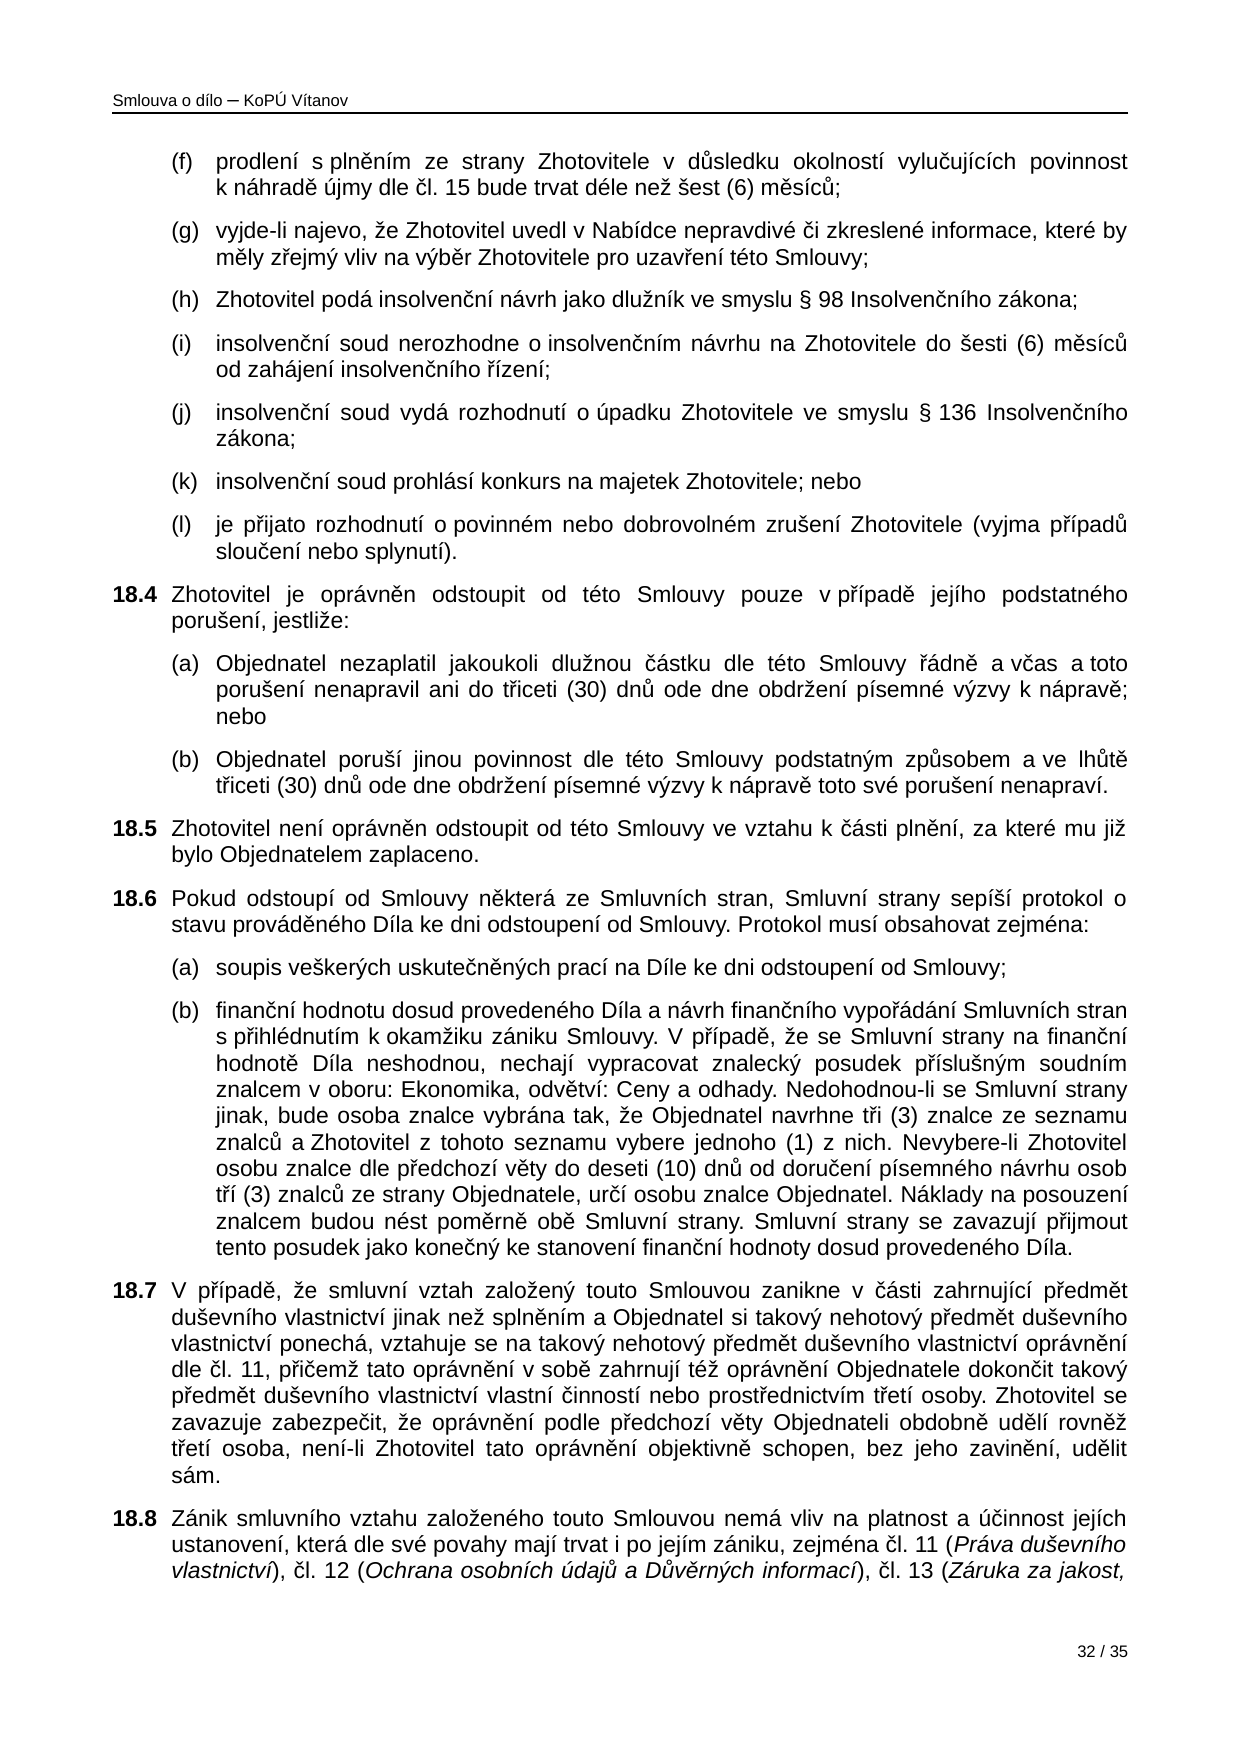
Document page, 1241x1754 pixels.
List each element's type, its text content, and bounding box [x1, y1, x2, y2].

text insolvenční soud nerozhodne o insolvenčním návrhu na Zhotovitele do šesti (6) měsíců od zahájení insolvenčního řízení; [171, 329, 1128, 382]
text Zhotovitel podá insolvenční návrh jako dlužník ve smyslu § 98 Insolvenčního zákona; [171, 286, 1128, 313]
text V případě, že smluvní vztah založený touto Smlouvou zanikne v části zahrnující předmět duševního vlastnictví jinak než splněním a Objednatel si takový nehotový předmět duševního vlastnictví ponechá, vztahuje se na takový nehotový předmět duševního vlastnictví oprávnění dle čl. 11, přičemž tato oprávnění v sobě zahrnují též oprávnění Objednatele dokončit takový předmět duševního vlastnictví vlastní činností nebo prostřednictvím třetí osoby. Zhotovitel se zavazuje zabezpečit, že oprávnění podle předchozí věty Objednateli obdobně udělí rovněž třetí osoba, není-li Zhotovitel tato oprávnění objektivně schopen, bez jeho zavinění, udělit sám. [112, 1277, 1128, 1488]
text je přijato rozhodnutí o povinném nebo dobrovolném zrušení Zhotovitele (vyjma případů sloučení nebo splynutí). [171, 511, 1128, 564]
list finanční hodnotu dosud provedeného Díla a návrh finančního vypořádání Smluvních stran s přihlédnutím k okamžiku zániku Smlouvy. V případě, že se Smluvní strany na finanční hodnotě Díla neshodnou, nechají vypracovat znalecký posudek příslušným soudním znalcem v oboru: Ekonomika, odvětví: Ceny a odhady. Nedohodnou-li se Smluvní strany jinak, bude osoba znalce vybrána tak, že Objednatel navrhne tři (3) znalce ze seznamu znalců a Zhotovitel z tohoto seznamu vybere jednoho (1) z nich. Nevybere-li Zhotovitel osobu znalce dle předchozí věty do deseti (10) dnů od doručení písemného návrhu osob tří (3) znalců ze strany Objednatele, určí osobu znalce Objednatel. Náklady na posouzení znalcem budou nést poměrně obě Smluvní strany. Smluvní strany se zavazují přijmout tento posudek jako konečný ke stanovení finanční hodnoty dosud provedeného Díla. [171, 997, 1128, 1260]
text Pokud odstoupí od Smlouvy některá ze Smluvních stran, Smluvní strany sepíší protokol o stavu prováděného Díla ke dni odstoupení od Smlouvy. Protokol musí obsahovat zejména: [112, 884, 1128, 937]
text Zhotovitel je oprávněn odstoupit od této Smlouvy pouze v případě jejího podstatného porušení, jestliže: [112, 581, 1128, 633]
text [112, 1504, 1128, 1584]
text vyjde-li najevo, že Zhotovitel uvedl v Nabídce nepravdivé či zkreslené informace, které by měly zřejmý vliv na výběr Zhotovitele pro uzavření této Smlouvy; [171, 217, 1128, 270]
text insolvenční soud vydá rozhodnutí o úpadku Zhotovitele ve smyslu § 136 Insolvenčního zákona; [171, 399, 1128, 452]
text prodlení s plněním ze strany Zhotovitele v důsledku okolností vylučujících povinnost k náhradě újmy dle čl. 15 bude trvat déle než šest (6) měsíců; [171, 148, 1128, 200]
list soupis veškerých uskutečněných prací na Díle ke dni odstoupení od Smlouvy; [171, 954, 1128, 980]
text Zhotovitel není oprávněn odstoupit od této Smlouvy ve vztahu k části plnění, za které mu již bylo Objednatelem zaplaceno. [112, 815, 1128, 868]
list Objednatel nezaplatil jakoukoli dlužnou částku dle této Smlouvy řádně a včas a toto porušení nenapravil ani do třiceti (30) dnů ode dne obdržení písemné výzvy k nápravě; nebo [171, 650, 1128, 729]
text Objednatel poruší jinou povinnost dle této Smlouvy podstatným způsobem a ve lhůtě třiceti (30) dnů ode dne obdržení písemné výzvy k nápravě toto své porušení nenapraví. [171, 746, 1128, 798]
text insolvenční soud prohlásí konkurs na majetek Zhotovitele; nebo [171, 468, 1128, 494]
